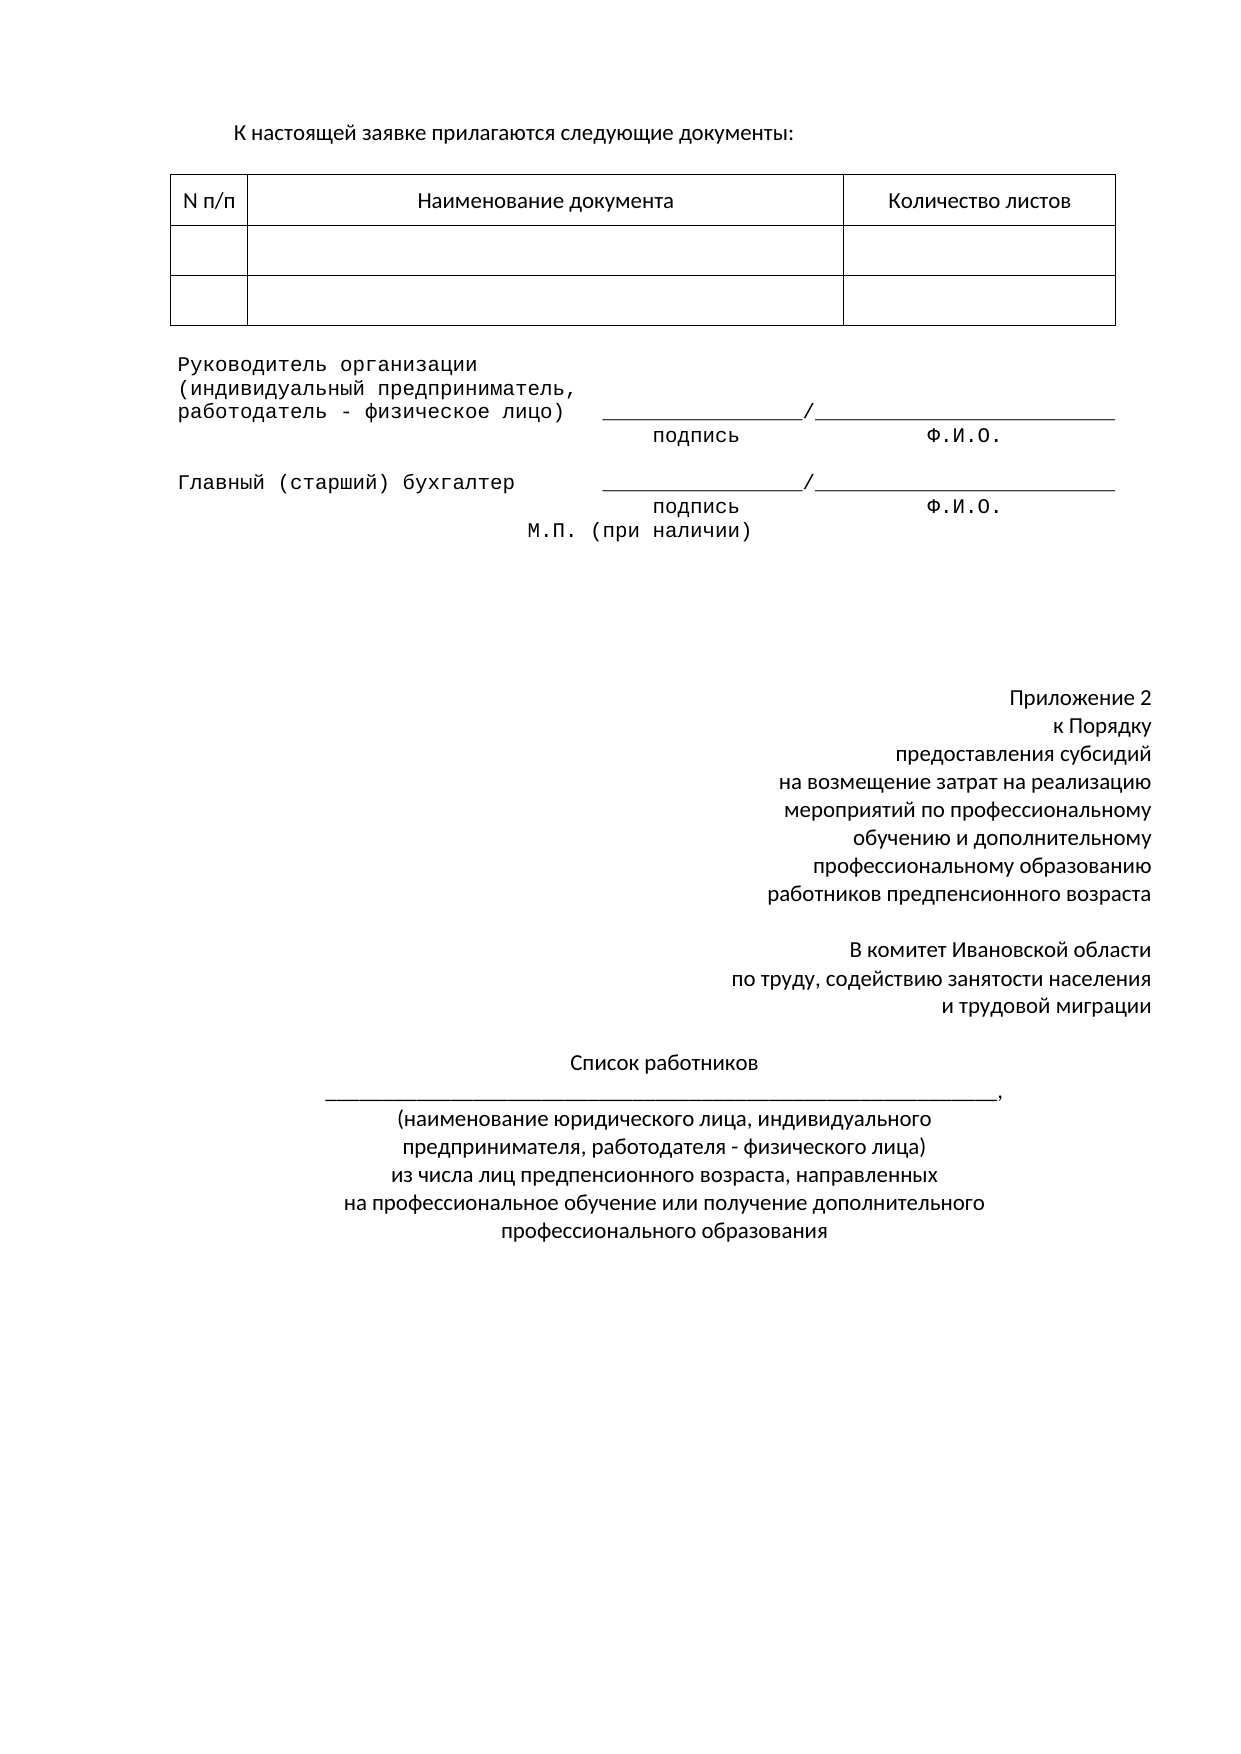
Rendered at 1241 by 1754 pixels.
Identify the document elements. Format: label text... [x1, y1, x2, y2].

text Список работников [177, 1048, 1152, 1076]
text работодатель - физическое лицо) ________________/________________________ [177, 401, 1152, 425]
table_header Количество листов [844, 175, 1115, 224]
text Приложение 2 [177, 683, 1152, 711]
text на профессиональное обучение или получение дополнительного [177, 1188, 1152, 1216]
text мероприятий по профессиональному [177, 796, 1152, 823]
text из числа лиц предпенсионного возраста, направленных [177, 1160, 1152, 1188]
text профессионального образования [177, 1216, 1152, 1244]
text (индивидуальный предприниматель, [177, 378, 1152, 401]
text на возмещение затрат на реализацию [177, 767, 1152, 796]
text предпринимателя, работодателя - физического лица) [177, 1132, 1152, 1160]
text профессиональному образованию [177, 852, 1152, 879]
text обучению и дополнительному [177, 823, 1152, 852]
table_cell [844, 226, 1115, 275]
text предоставления субсидий [177, 739, 1152, 767]
text по труду, содействию занятости населения [177, 964, 1152, 992]
table_header Наименование документа [248, 175, 843, 224]
text работников предпенсионного возраста [177, 879, 1152, 908]
text Главный (старший) бухгалтер ________________/________________________ [177, 472, 1152, 496]
text к Порядку [177, 711, 1152, 739]
table_cell [171, 226, 247, 275]
text подпись Ф.И.О. [177, 425, 1152, 449]
text Руководитель организации [177, 354, 1152, 378]
table_cell [248, 276, 843, 325]
table_cell [844, 276, 1115, 325]
table_cell [248, 226, 843, 275]
table_header N п/п [171, 175, 247, 224]
text подпись Ф.И.О. [177, 496, 1152, 520]
text М.П. (при наличии) [177, 520, 1152, 543]
text (наименование юридического лица, индивидуального [177, 1104, 1152, 1132]
text В комитет Ивановской области [177, 936, 1152, 964]
text ___________________________________________________________, [177, 1076, 1152, 1104]
text К настоящей заявке прилагаются следующие документы: [177, 118, 1152, 146]
table_cell [171, 276, 247, 325]
text и трудовой миграции [177, 992, 1152, 1020]
